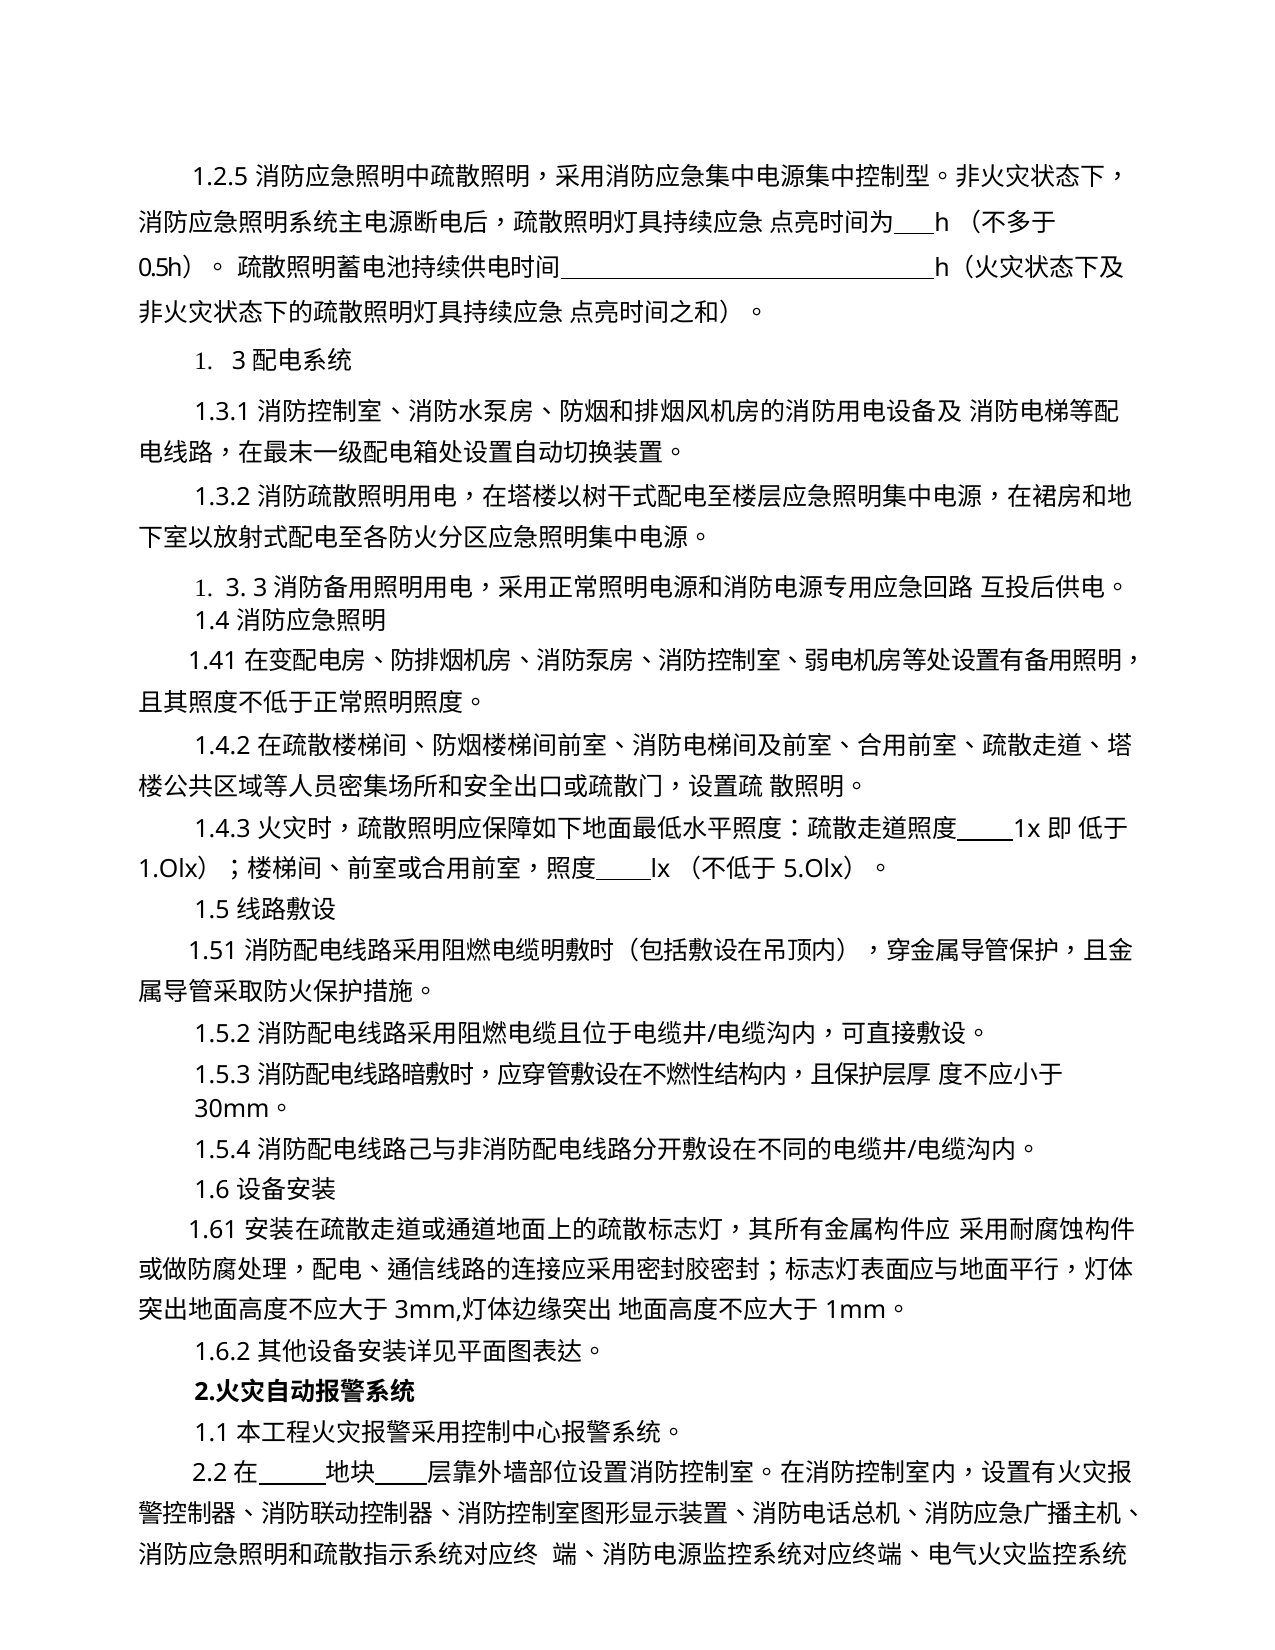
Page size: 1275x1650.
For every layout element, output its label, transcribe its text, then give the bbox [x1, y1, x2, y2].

text 2.2 在 地块 层靠外墙部位设置消防控制室。在消防控制室内，设置有火灾报 警控制器、消防联动控制器、消防控制室图形显示装置、消防电话总机、消防应急广播主机、 消防应急照明和疏散指示系统对应终 端、消防电源监控系统对应终端、电气火灾监控系统 [138, 1455, 1148, 1571]
text 1.5.3 消防配电线路暗敷时，应穿管敷设在不燃性结构内，且保护层厚 度不应小于 30mm。 [194, 1057, 1149, 1125]
text 1.4.3 火灾时，疏散照明应保障如下地面最低水平照度：疏散走道照度 1x 即 低于 [194, 811, 1149, 845]
text 1.3.1 消防控制室、消防水泵房、防烟和排烟风机房的消防用电设备及 消防电梯等配 电线路，在最末一级配电箱处设置自动切换装置。 [138, 393, 1149, 469]
subtitle 2.火灾自动报警系统 [194, 1374, 1149, 1408]
text 1.5.2 消防配电线路采用阻燃电缆且位于电缆井/电缆沟内，可直接敷设。 [194, 1016, 1149, 1050]
text 1.6 设备安装 [194, 1172, 1149, 1206]
text 1. 3. 3 消防备用照明用电，采用正常照明电源和消防电源专用应急回路 互投后供电。 [194, 569, 1160, 603]
text 1.5.4 消防配电线路己与非消防配电线路分开敷设在不同的电缆井/电缆沟内。 [194, 1131, 1149, 1165]
text 1.4 消防应急照明 [194, 603, 1149, 636]
text 1.51 消防配电线路采用阻燃电缆明敷时（包括敷设在吊顶内），穿金属导管保护，且金 属导管采取防火保护措施。 [138, 933, 1149, 1008]
text 1. 3 配电系统 [194, 342, 1149, 377]
text 1.61 安装在疏散走道或通道地面上的疏散标志灯，其所有金属构件应 采用耐腐蚀构件 或做防腐处理，配电、通信线路的连接应采用密封胶密封；标志灯表面应与地面平行，灯体 突出地面高度不应大于 3mm,灯体边缘突出 地面高度不应大于 1mm。 [138, 1212, 1136, 1326]
text 1.3.2 消防疏散照明用电，在塔楼以树干式配电至楼层应急照明集中电源，在裙房和地 下室以放射式配电至各防火分区应急照明集中电源。 [138, 478, 1149, 553]
text 1.41 在变配电房、防排烟机房、消防泵房、消防控制室、弱电机房等处设置有备用照明， 且其照度不低于正常照明照度。 [138, 643, 1149, 718]
text 1.1 本工程火灾报警采用控制中心报警系统。 [194, 1414, 1149, 1448]
text 1.4.2 在疏散楼梯间、防烟楼梯间前室、消防电梯间及前室、合用前室、疏散走道、塔 楼公共区域等人员密集场所和安全出口或疏散门，设置疏 散照明。 [138, 728, 1149, 803]
text 1.2.5 消防应急照明中疏散照明，采用消防应急集中电源集中控制型。非火灾状态下， 消防应急照明系统主电源断电后，疏散照明灯具持续应急 点亮时间为 h （不多于 0.5h）。 疏散照明蓄电池持续供电时间 h（火灾状态下及非火灾状态下的疏散照明灯具持续应急 点亮时间之和）。 [138, 159, 1148, 329]
text 1.6.2 其他设备安装详见平面图表达。 [194, 1334, 1149, 1368]
text 1.Olx）；楼梯间、前室或合用前室，照度 lx （不低于 5.Olx）。 [138, 850, 1149, 884]
text 1.5 线路敷设 [194, 891, 1149, 926]
